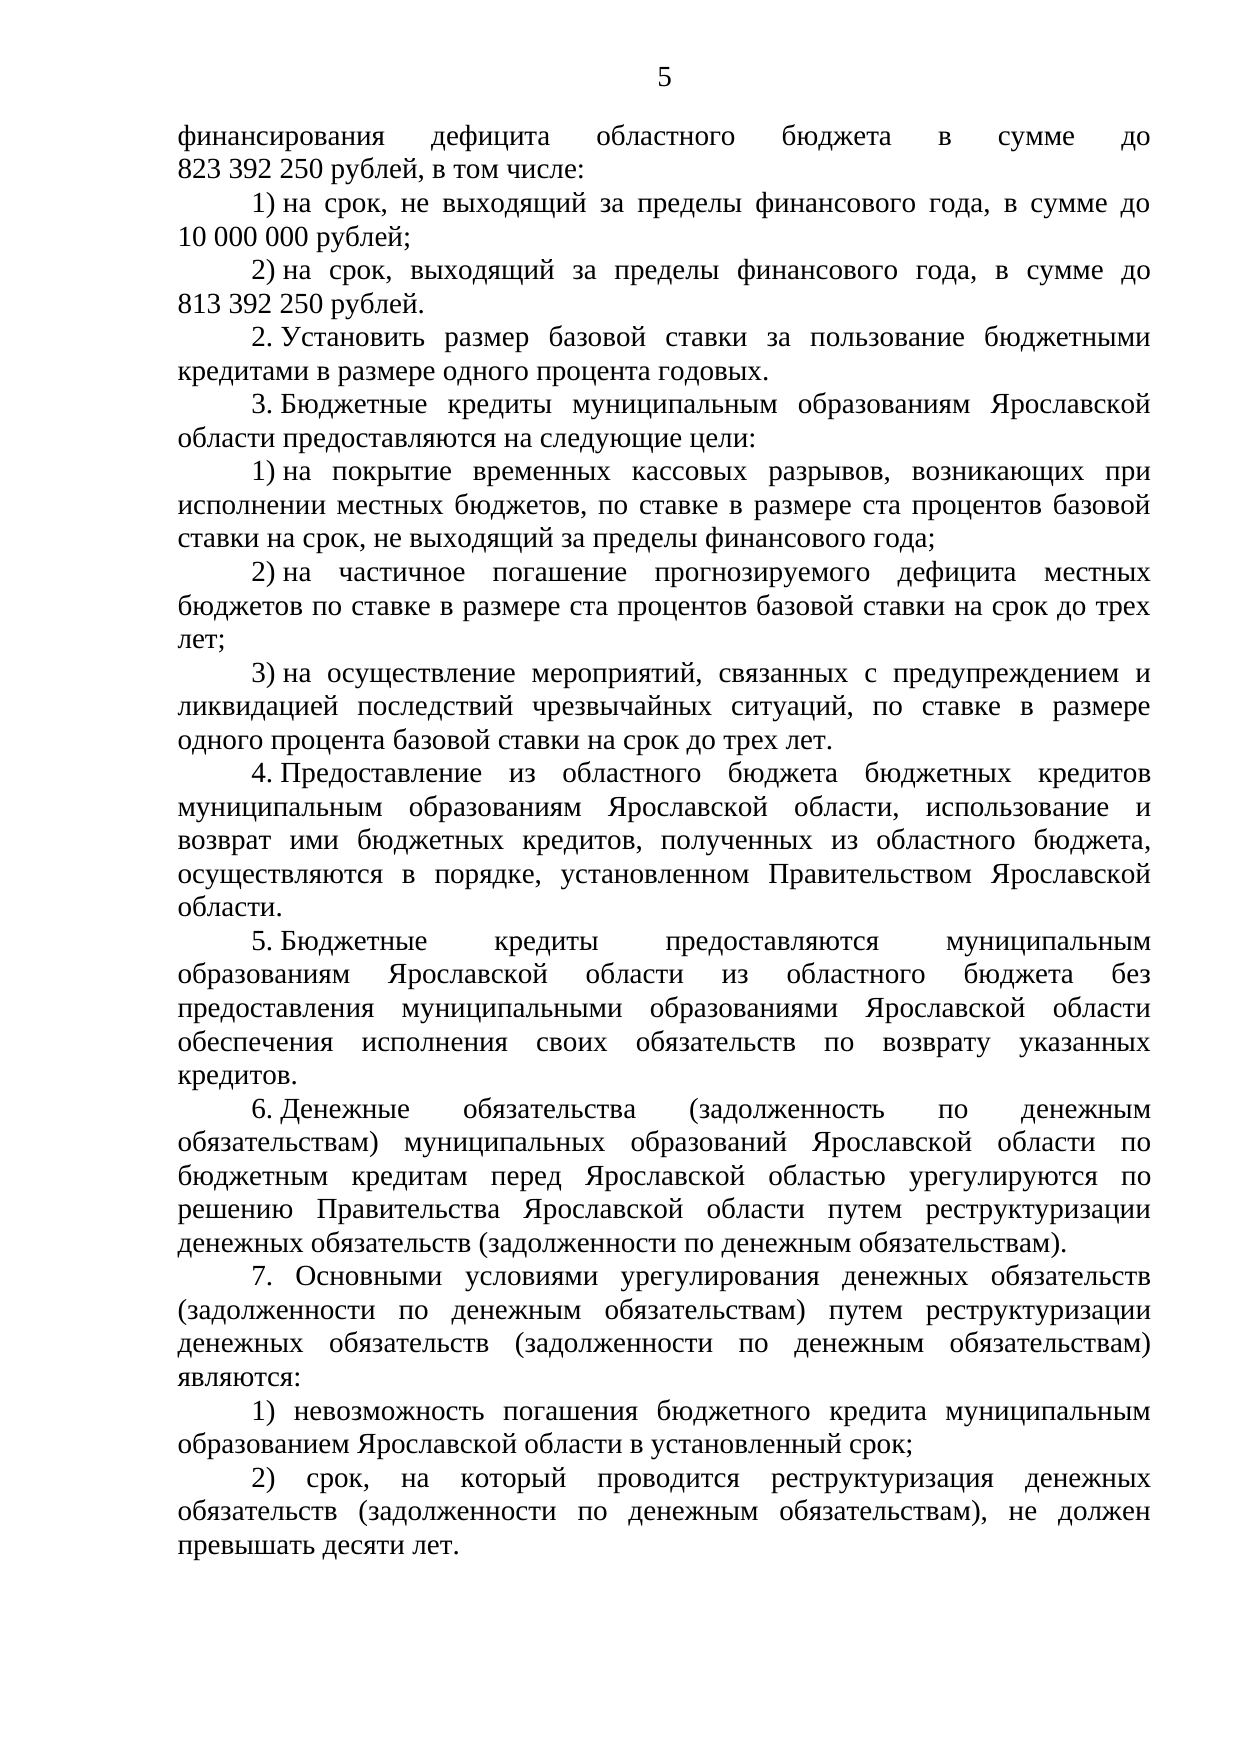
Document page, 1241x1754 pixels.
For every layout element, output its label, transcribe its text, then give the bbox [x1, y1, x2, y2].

text 2) на срок, выходящий за пределы финансового года, в сумме до 813 392 250 рублей. [177, 252, 1152, 319]
text 3) на осуществление мероприятий, связанных с предупреждением и ликвидацией последствий чрезвычайных ситуаций, по ставке в размере одного процента базовой ставки на срок до трех лет. [177, 655, 1152, 755]
text 3. Бюджетные кредиты муниципальным образованиям Ярославской области предоставляются на следующие цели: [177, 386, 1152, 453]
text 7. Основными условиями урегулирования денежных обязательств (задолженности по денежным обязательствам) путем реструктуризации денежных обязательств (задолженности по денежным обязательствам) являются: [177, 1258, 1152, 1393]
text 2. Установить размер базовой ставки за пользование бюджетными кредитами в размере одного процента годовых. [177, 319, 1152, 386]
text 1) невозможность погашения бюджетного кредита муниципальным образованием Ярославской области в установленный срок; [177, 1393, 1152, 1460]
text 2) срок, на который проводится реструктуризация денежных обязательств (задолженности по денежным обязательствам), не должен превышать десяти лет. [177, 1460, 1152, 1560]
text 1) на срок, не выходящий за пределы финансового года, в сумме до 10 000 000 рублей; [177, 185, 1152, 252]
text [177, 118, 1152, 185]
text 1) на покрытие временных кассовых разрывов, возникающих при исполнении местных бюджетов, по ставке в размере ста процентов базовой ставки на срок, не выходящий за пределы финансового года; [177, 453, 1152, 554]
text 5. Бюджетные кредиты предоставляются муниципальным образованиям Ярославской области из областного бюджета без предоставления муниципальными образованиями Ярославской области обеспечения исполнения своих обязательств по возврату указанных кредитов. [177, 923, 1152, 1091]
text 6. Денежные обязательства (задолженность по денежным обязательствам) муниципальных образований Ярославской области по бюджетным кредитам перед Ярославской областью урегулируются по решению Правительства Ярославской области путем реструктуризации денежных обязательств (задолженности по денежным обязательствам). [177, 1091, 1152, 1258]
text 4. Предоставление из областного бюджета бюджетных кредитов муниципальным образованиям Ярославской области, использование и возврат ими бюджетных кредитов, полученных из областного бюджета, осуществляются в порядке, установленном Правительством Ярославской области. [177, 755, 1152, 923]
text 2) на частичное погашение прогнозируемого дефицита местных бюджетов по ставке в размере ста процентов базовой ставки на срок до трех лет; [177, 554, 1152, 655]
